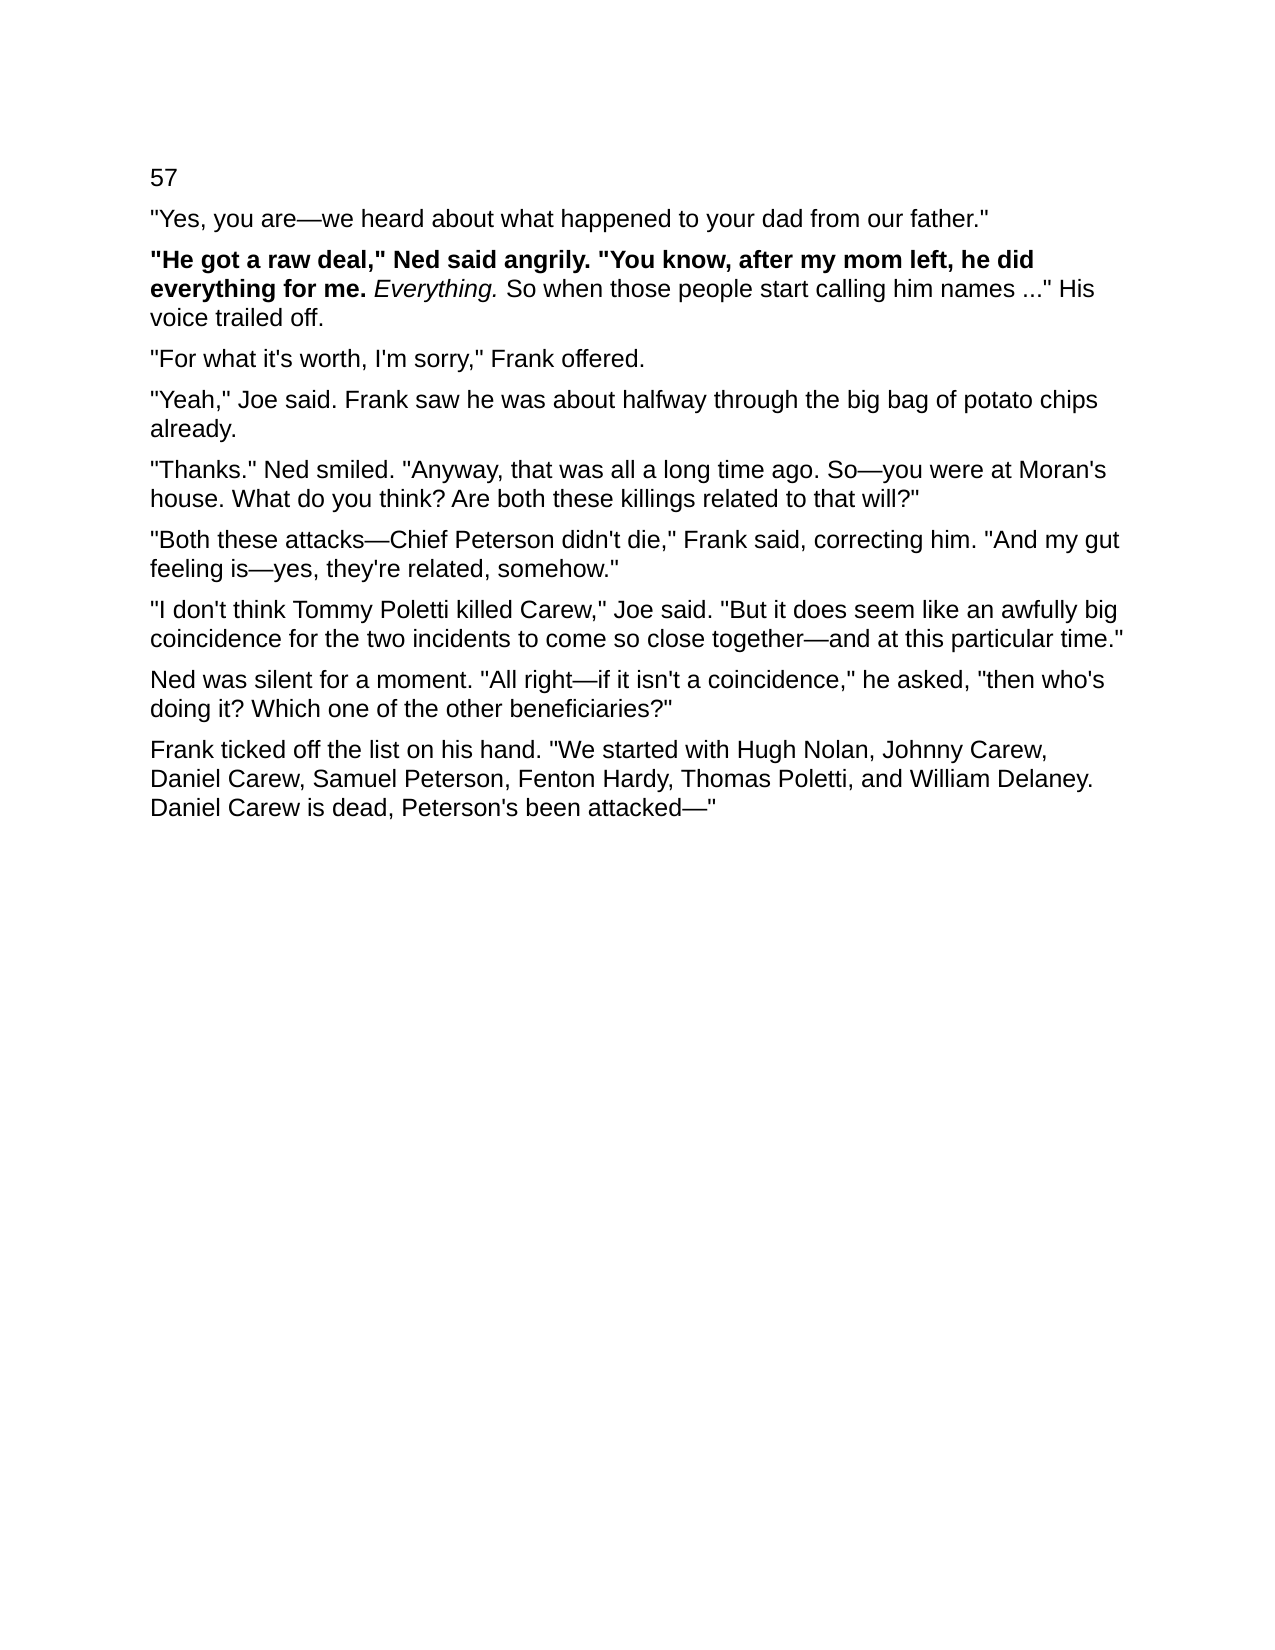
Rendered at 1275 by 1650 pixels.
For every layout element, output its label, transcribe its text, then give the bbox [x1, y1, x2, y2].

text Ned was silent for a moment. "All right—if it isn't a coincidence," he asked, "then who's doing it? Which one of the other beneficiaries?" [150, 665, 1125, 722]
text "For what it's worth, I'm sorry," Frank offered. [150, 344, 1125, 372]
text "Both these attacks—Chief Peterson didn't die," Frank said, correcting him. "And my gut feeling is—yes, they're related, somehow." [150, 525, 1125, 582]
text "He got a raw deal," Ned said angrily. "You know, after my mom left, he did everything for me. Everything. So when those people start calling him names ..." His voice trailed off. [150, 245, 1125, 331]
text 57 [150, 162, 1125, 191]
text Frank ticked off the list on his hand. "We started with Hugh Nolan, Johnny Carew, Daniel Carew, Samuel Peterson, Fenton Hardy, Thomas Poletti, and William Delaney. Daniel Carew is dead, Peterson's been attacked—" [150, 735, 1125, 821]
text "Yeah," Joe said. Frank saw he was about halfway through the big bag of potato chips already. [150, 385, 1125, 442]
text "I don't think Tommy Poletti killed Carew," Joe said. "But it does seem like an awfully big coincidence for the two incidents to come so close together—and at this particular time." [150, 595, 1125, 652]
text "Thanks." Ned smiled. "Anyway, that was all a long time ago. So—you were at Moran's house. What do you think? Are both these killings related to that will?" [150, 455, 1125, 512]
text "Yes, you are—we heard about what happened to your dad from our father." [150, 204, 1125, 232]
